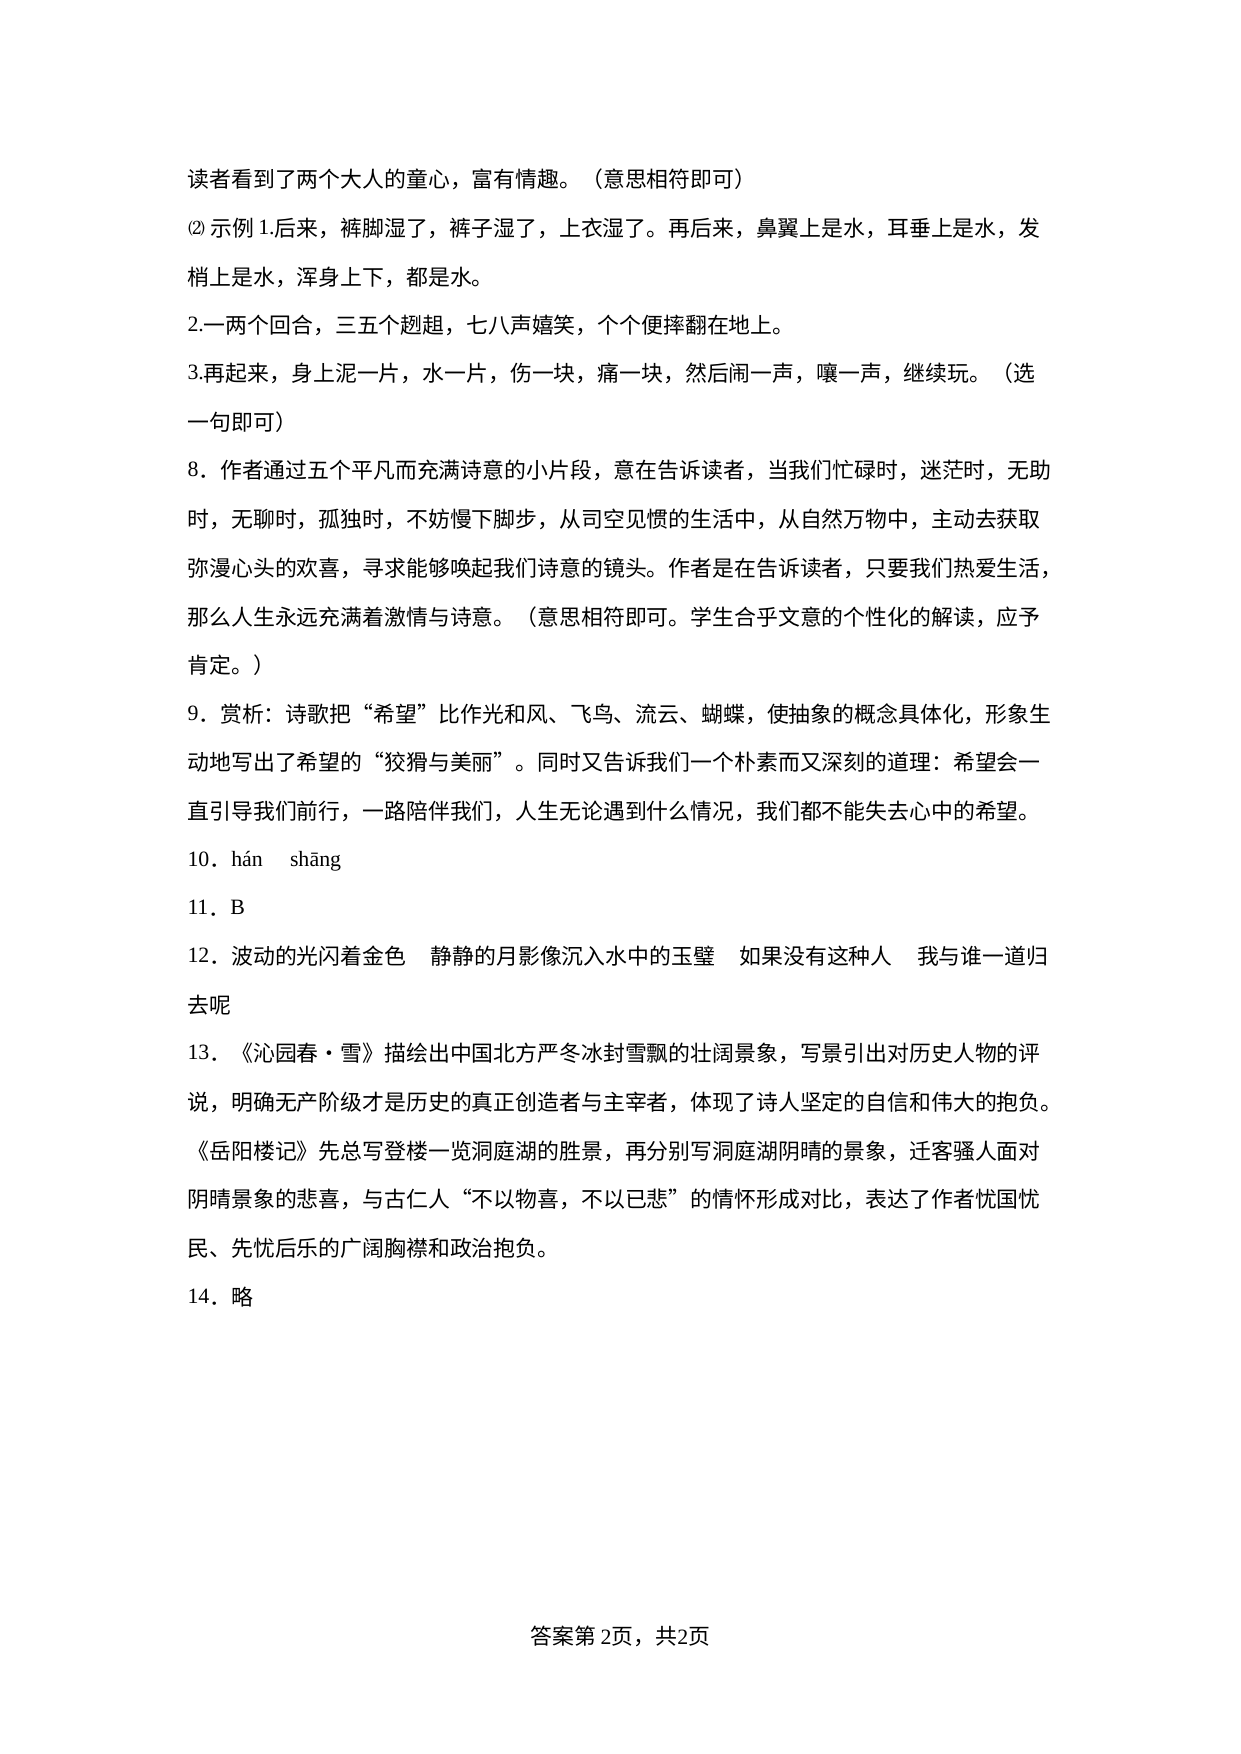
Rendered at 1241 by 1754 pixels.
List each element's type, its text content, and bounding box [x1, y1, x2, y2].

text 3.再起来，身上泥一片，水一片，伤一块，痛一块，然后闹一声，嚷一声，继续玩。（选一句即可） [187, 356, 1053, 437]
text ⑵示例1.后来，裤脚湿了，裤子湿了，上衣湿了。再后来，鼻翼上是水，耳垂上是水，发梢上是水，浑身上下，都是水。 [187, 210, 1053, 292]
text 9．赏析：诗歌把“希望”比作光和风、飞鸟、流云、蝴蝶，使抽象的概念具体化，形象生动地写出了希望的“狡猾与美丽”。同时又告诉我们一个朴素而又深刻的道理：希望会一直引导我们前行，一路陪伴我们，人生无论遇到什么情况，我们都不能失去心中的希望。 [187, 696, 1053, 826]
text 12．波动的光闪着金色 静静的月影像沉入水中的玉璧 如果没有这种人 我与谁一道归去呢 [187, 939, 1053, 1020]
text 13．《沁园春•雪》描绘出中国北方严冬冰封雪飘的壮阔景象，写景引出对历史人物的评说，明确无产阶级才是历史的真正创造者与主宰者，体现了诗人坚定的自信和伟大的抱负。《岳阳楼记》先总写登楼一览洞庭湖的胜景，再分别写洞庭湖阴晴的景象，迁客骚人面对阴晴景象的悲喜，与古仁人“不以物喜，不以已悲”的情怀形成对比，表达了作者忧国忧民、先忧后乐的广阔胸襟和政治抱负。 [187, 1036, 1053, 1263]
text 2.一两个回合，三五个趔趄，七八声嬉笑，个个便摔翻在地上。 [187, 307, 1053, 340]
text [187, 162, 1053, 194]
text 14．略 [187, 1279, 1053, 1312]
text 11．B [187, 890, 1053, 923]
text 10．hán shāng [187, 842, 1053, 874]
text 8．作者通过五个平凡而充满诗意的小片段，意在告诉读者，当我们忙碌时，迷茫时，无助时，无聊时，孤独时，不妨慢下脚步，从司空见惯的生活中，从自然万物中，主动去获取弥漫心头的欢喜，寻求能够唤起我们诗意的镜头。作者是在告诉读者，只要我们热爱生活，那么人生永远充满着激情与诗意。（意思相符即可。学生合乎文意的个性化的解读，应予肯定。） [187, 453, 1053, 680]
